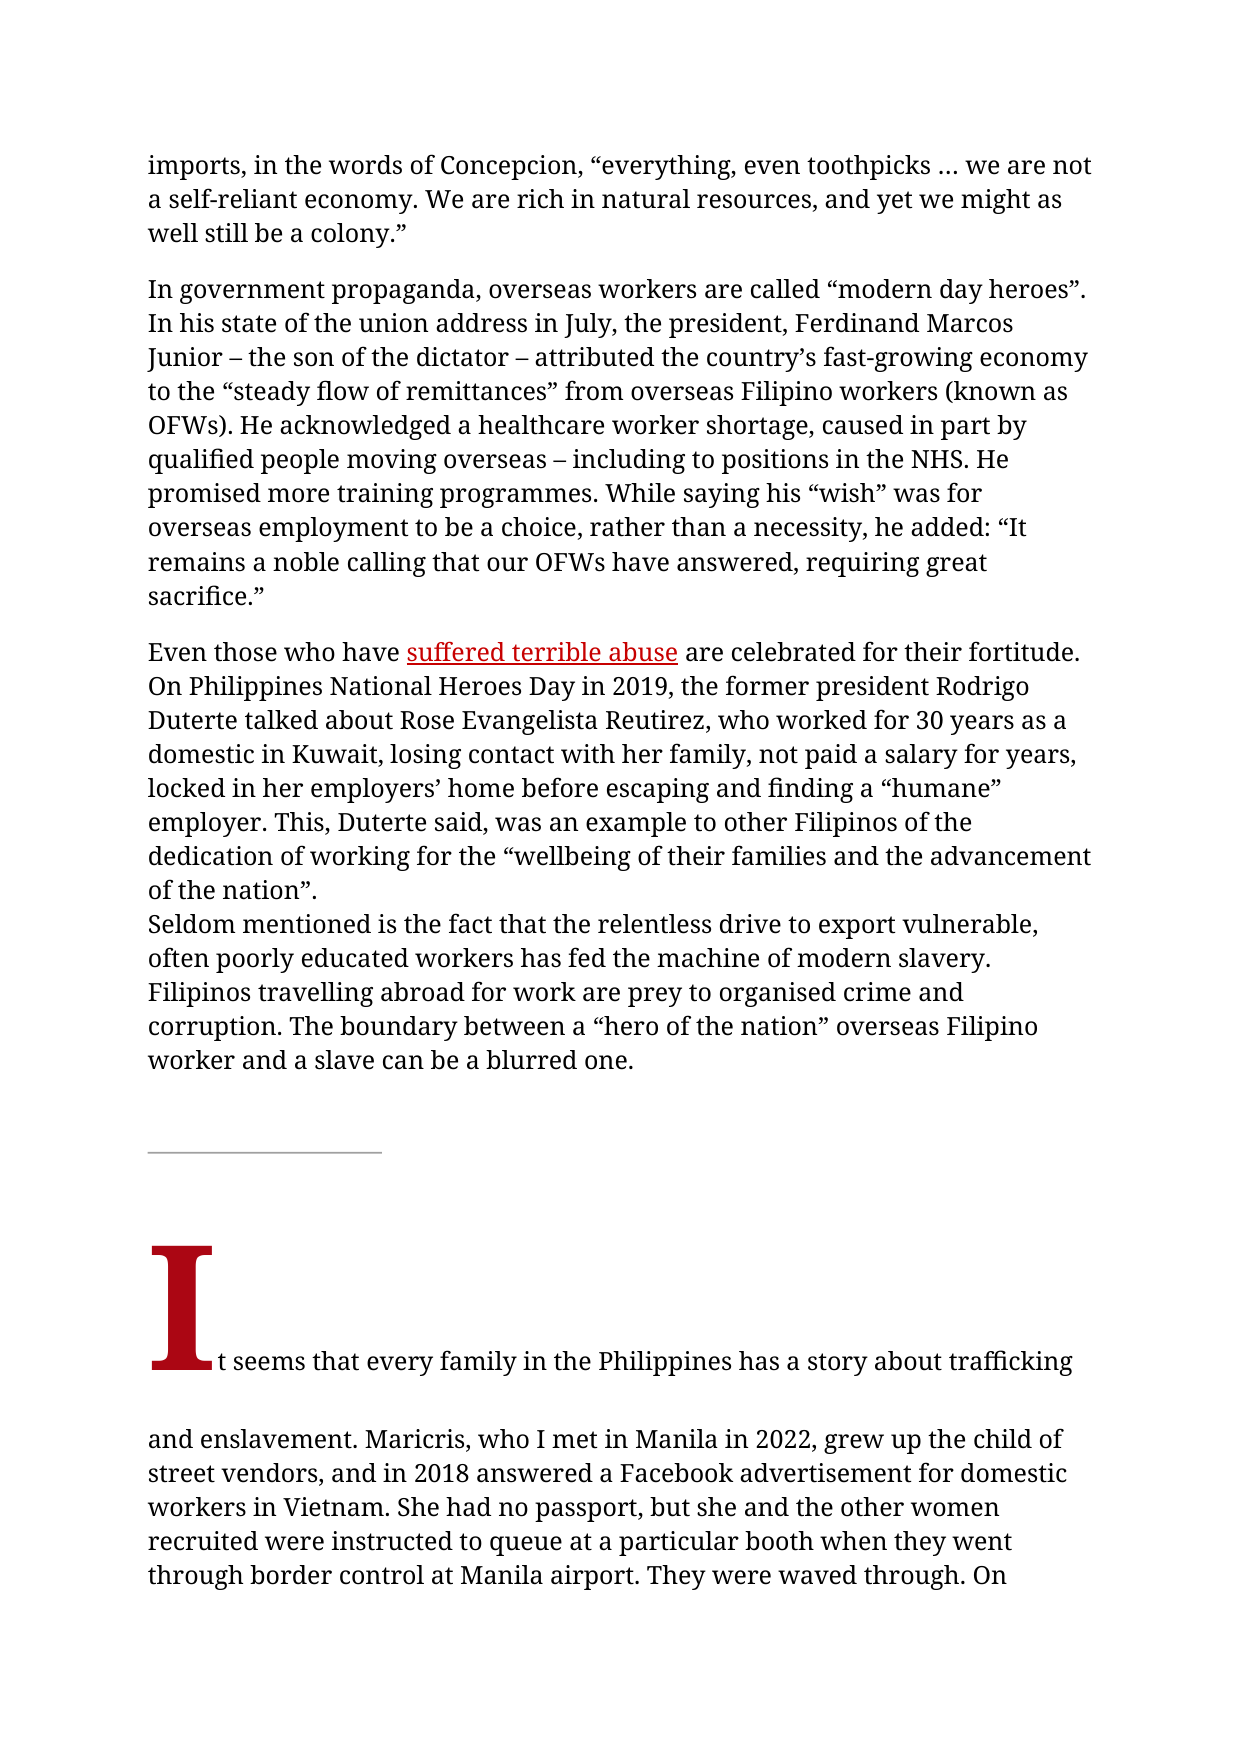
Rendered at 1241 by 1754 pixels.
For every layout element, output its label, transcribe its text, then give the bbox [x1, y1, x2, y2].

text Even those who have suffered terrible abuse are celebrated for their fortitude. On Philippines National Heroes Day in 2019, the former president Rodrigo Duterte talked about Rose Evangelista Reutirez, who worked for 30 years as a domestic in Kuwait, losing contact with her family, not paid a salary for years, locked in her employers’ home before escaping and finding a “humane” employer. This, Duterte said, was an example to other Filipinos of the dedication of working for the “wellbeing of their families and the advancement of the nation”. [148, 634, 1093, 907]
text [148, 1185, 1093, 1592]
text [148, 148, 1093, 250]
text Seldom mentioned is the fact that the relentless drive to export vulnerable, often poorly educated workers has fed the machine of modern slavery. Filipinos travelling abroad for work are prey to organised crime and corruption. The boundary between a “hero of the nation” overseas Filipino worker and a slave can be a blurred one. [148, 907, 1093, 1077]
text In government propaganda, overseas workers are called “modern day heroes”. In his state of the union address in July, the president, Ferdinand Marcos Junior – the son of the dictator – attributed the country’s fast-growing economy to the “steady flow of remittances” from overseas Filipino workers (known as OFWs). He acknowledged a healthcare worker shortage, caused in part by qualified people moving overseas – including to positions in the NHS. He promised more training programmes. While saying his “wish” was for overseas employment to be a choice, rather than a necessity, he added: “It remains a noble calling that our OFWs have answered, requiring great sacrifice.” [148, 272, 1093, 612]
